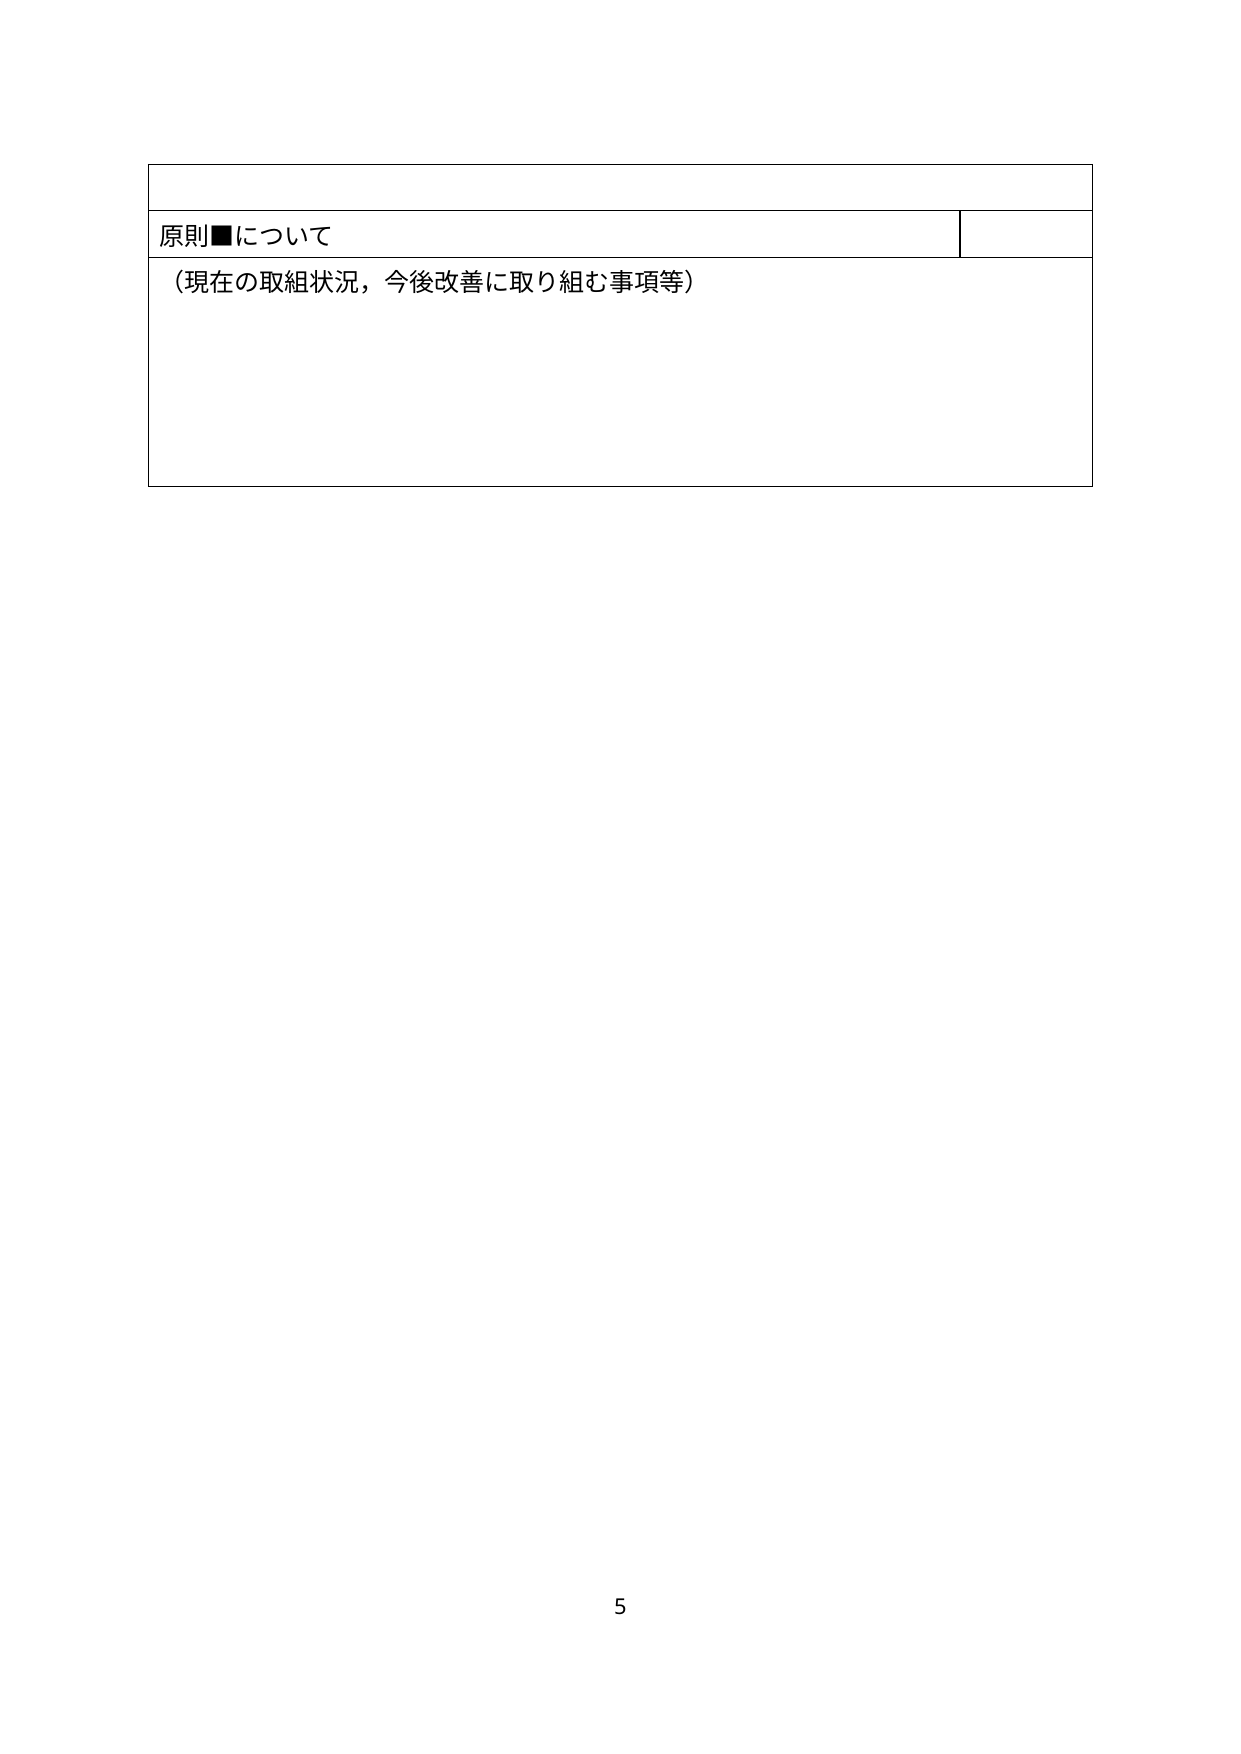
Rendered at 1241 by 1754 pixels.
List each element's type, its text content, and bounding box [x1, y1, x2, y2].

table_cell 原則■について [149, 211, 959, 257]
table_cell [149, 165, 1092, 210]
table_cell [961, 211, 1092, 257]
table_cell （現在の取組状況，今後改善に取り組む事項等） [149, 258, 1092, 486]
